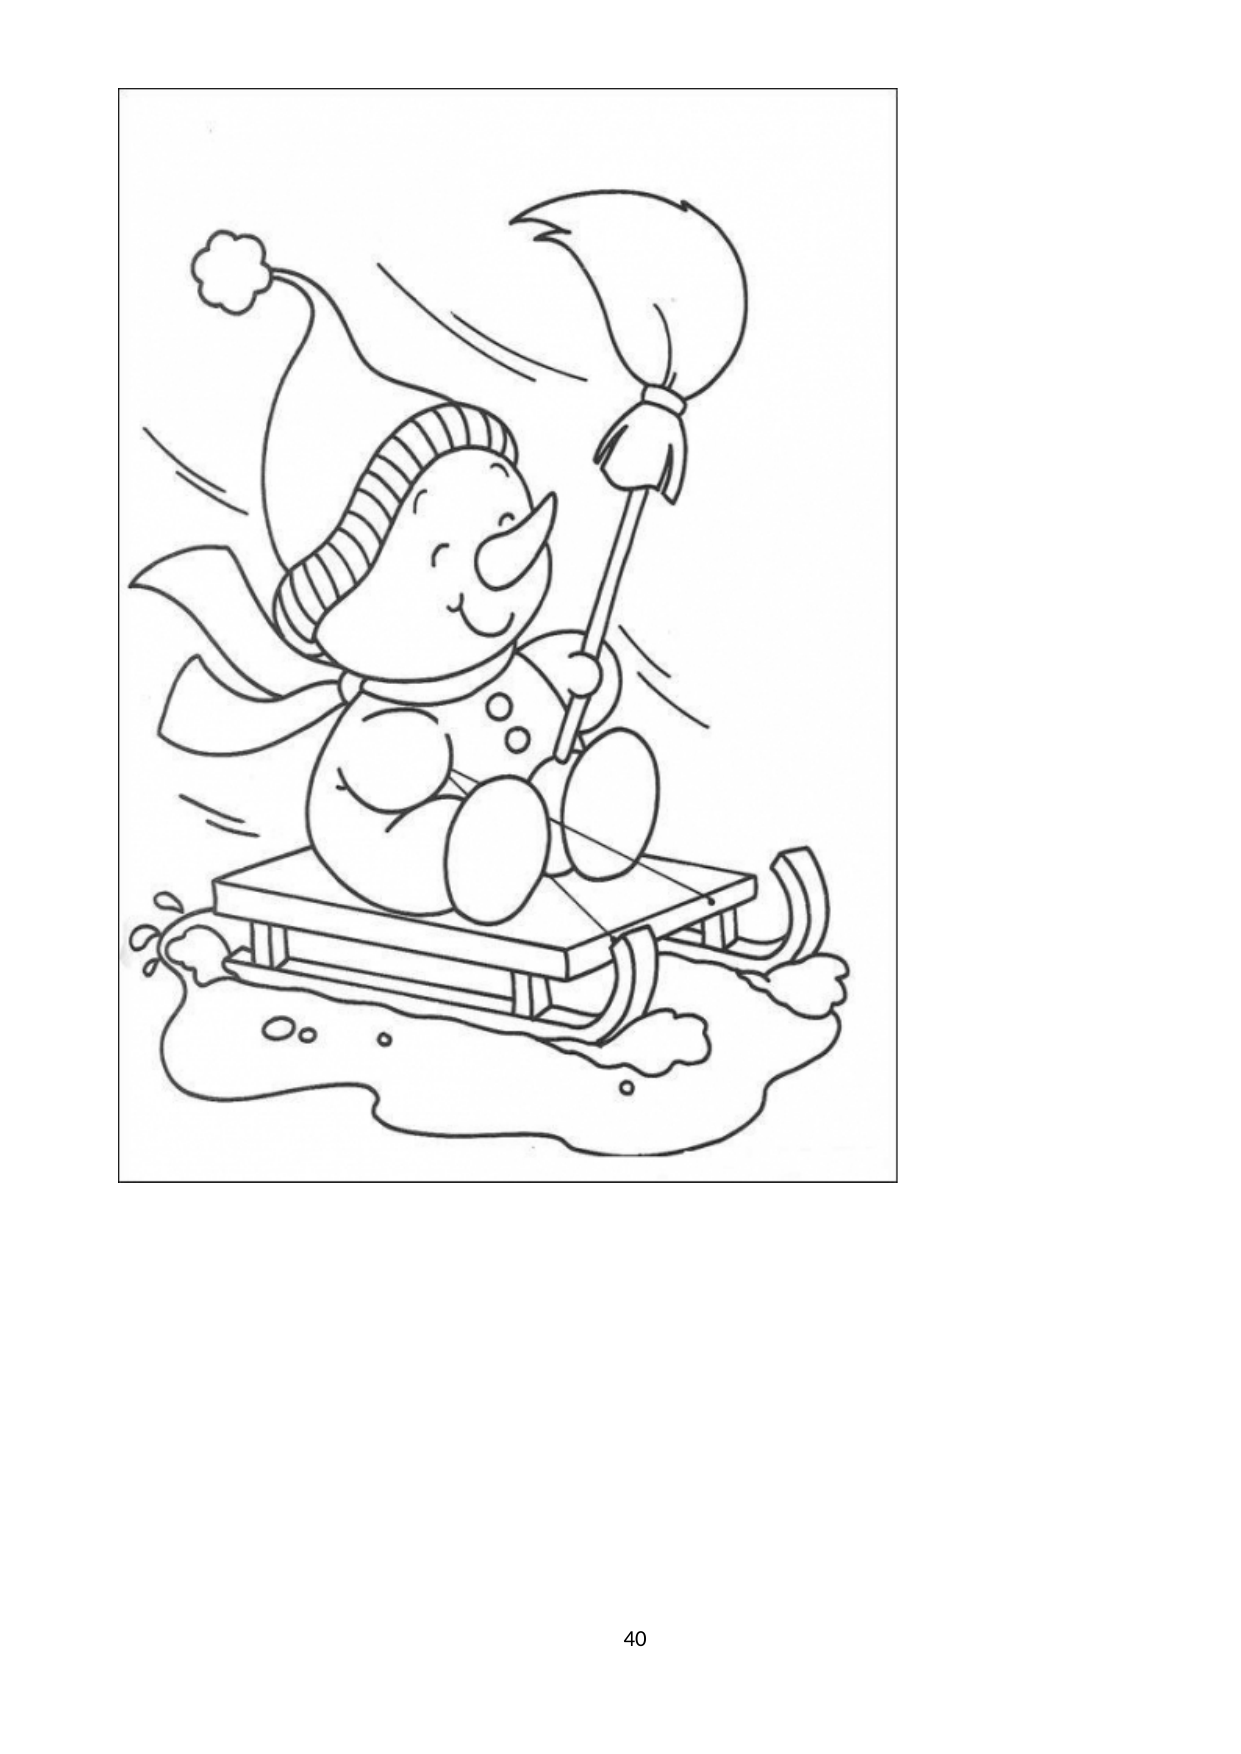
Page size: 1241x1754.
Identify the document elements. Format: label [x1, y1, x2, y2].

picture [118, 88, 898, 1183]
